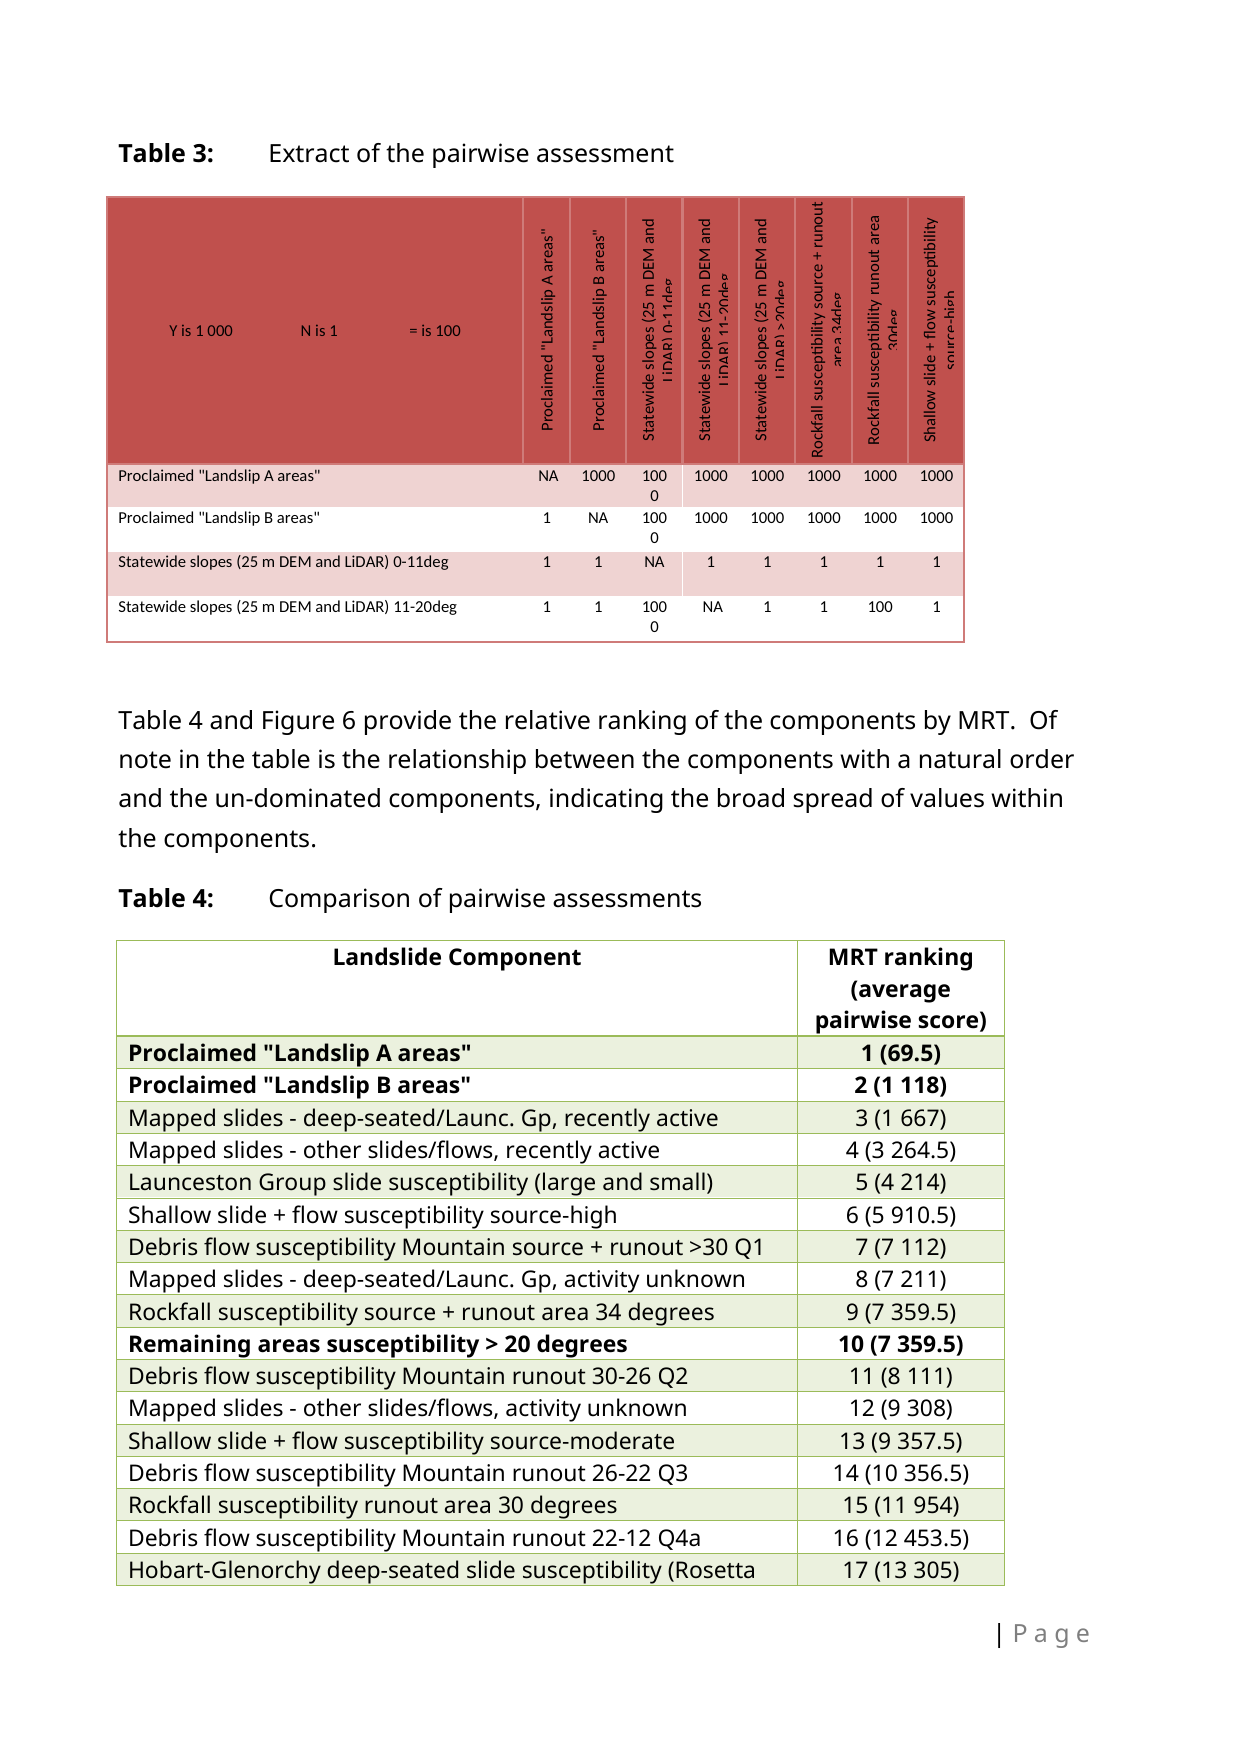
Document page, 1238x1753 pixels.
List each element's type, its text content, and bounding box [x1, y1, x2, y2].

table_cell Proclaimed "Landslip B areas" [108, 507, 523, 552]
table_cell 1 [570, 596, 626, 641]
table_cell Rockfall susceptibility source + runout area 34 degrees [117, 1295, 797, 1327]
table_cell 1000 [626, 507, 682, 552]
table_header Shallow slide + flow susceptibility source-high [909, 198, 963, 463]
table_cell 16 (12 453.5) [798, 1521, 1004, 1553]
table_cell 1 [852, 552, 908, 596]
table_cell 2 (1 118) [798, 1069, 1004, 1101]
table_cell NA [570, 507, 626, 552]
table_cell Debris flow susceptibility Mountain source + runout >30 Q1 [117, 1231, 797, 1262]
table_header Landslide Component [117, 941, 797, 1035]
table_cell 1000 [795, 507, 852, 552]
table_header Proclaimed "Landslip B areas" [571, 198, 625, 463]
table_cell 1000 [908, 465, 963, 507]
table_cell Mapped slides - other slides/flows, recently active [117, 1134, 797, 1165]
table_cell Proclaimed "Landslip A areas" [117, 1037, 797, 1068]
table_cell 1 [570, 552, 626, 596]
table_cell NA [523, 465, 570, 507]
table_cell 1000 [683, 465, 739, 507]
table_cell NA [626, 552, 682, 596]
table_cell Remaining areas susceptibility > 20 degrees [117, 1328, 797, 1359]
table_cell 3 (1 667) [798, 1102, 1004, 1133]
table_cell NA [683, 596, 739, 641]
table_cell Proclaimed "Landslip A areas" [108, 465, 523, 507]
table_cell 100 [852, 596, 908, 641]
table_cell 1 [523, 552, 570, 596]
table_cell 1 [908, 552, 963, 596]
table_cell 1000 [570, 465, 626, 507]
table_cell 1 (69.5) [798, 1037, 1004, 1068]
table_cell Proclaimed "Landslip B areas" [117, 1069, 797, 1101]
table_cell 14 (10 356.5) [798, 1457, 1004, 1488]
table_cell 6 (5 910.5) [798, 1199, 1004, 1230]
table_cell 1000 [908, 507, 963, 552]
table_cell 11 (8 111) [798, 1360, 1004, 1391]
text Table 4 and Figure 6 provide the relative ranking of the components by MRT. Of note in the table is the relationship between the components with a natural order and the un-dominated components, indicating the broad spread of values within the components. [118, 703, 1090, 854]
table_cell 1000 [626, 465, 682, 507]
table_header Statewide slopes (25 m DEM and LiDAR) 11-20deg [684, 198, 738, 463]
table_cell 1000 [795, 465, 852, 507]
table_cell 1 [795, 552, 852, 596]
table_cell 15 (11 954) [798, 1489, 1004, 1520]
table_cell Mapped slides - deep-seated/Launc. Gp, activity unknown [117, 1263, 797, 1294]
table_header Proclaimed "Landslip A areas" [524, 198, 569, 463]
table_header MRT ranking (average pairwise score) [798, 941, 1004, 1035]
table_cell Mapped slides - other slides/flows, activity unknown [117, 1392, 797, 1423]
table_cell 1000 [852, 507, 908, 552]
table_cell 1000 [852, 465, 908, 507]
table_cell Rockfall susceptibility runout area 30 degrees [117, 1489, 797, 1520]
table_cell 5 (4 214) [798, 1166, 1004, 1197]
table_cell 1 [739, 552, 795, 596]
table_cell 1 [683, 552, 739, 596]
table_cell Statewide slopes (25 m DEM and LiDAR) 11-20deg [108, 596, 523, 641]
table_cell 1000 [683, 507, 739, 552]
table_cell 1 [523, 596, 570, 641]
table_cell 1 [908, 596, 963, 641]
table_cell 1 [523, 507, 570, 552]
table_header Statewide slopes (25 m DEM and LiDAR) >20deg [740, 198, 794, 463]
table_cell Shallow slide + flow susceptibility source-moderate [117, 1425, 797, 1456]
text Table 3: Extract of the pairwise assessment [118, 136, 1090, 170]
table_cell Debris flow susceptibility Mountain runout 22-12 Q4a [117, 1521, 797, 1553]
table_cell 17 (13 305) [798, 1554, 1004, 1585]
table_cell 1000 [626, 596, 682, 641]
table_cell Shallow slide + flow susceptibility source-high [117, 1199, 797, 1230]
text Table 4: Comparison of pairwise assessments [118, 880, 1090, 914]
table_cell 9 (7 359.5) [798, 1295, 1004, 1327]
table_cell 1 [795, 596, 852, 641]
table_cell Mapped slides - deep-seated/Launc. Gp, recently active [117, 1102, 797, 1133]
table_cell 4 (3 264.5) [798, 1134, 1004, 1165]
table_cell Debris flow susceptibility Mountain runout 30-26 Q2 [117, 1360, 797, 1391]
table_cell Statewide slopes (25 m DEM and LiDAR) 0-11deg [108, 552, 523, 596]
table_cell Launceston Group slide susceptibility (large and small) [117, 1166, 797, 1197]
table_header Rockfall susceptibility source + runout area 34deg [796, 198, 851, 463]
table_cell 1000 [739, 507, 795, 552]
table_cell 10 (7 359.5) [798, 1328, 1004, 1359]
table_header Y is 1 000 N is 1 = is 100 [108, 198, 522, 463]
table_cell 8 (7 211) [798, 1263, 1004, 1294]
table_cell 12 (9 308) [798, 1392, 1004, 1423]
table_cell 1000 [739, 465, 795, 507]
table_cell 1 [739, 596, 795, 641]
table_header Rockfall susceptibility runout area 30deg [853, 198, 907, 463]
table_cell Debris flow susceptibility Mountain runout 26-22 Q3 [117, 1457, 797, 1488]
table_header Statewide slopes (25 m DEM and LiDAR) 0-11deg [627, 198, 681, 463]
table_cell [117, 1554, 797, 1585]
table_cell 13 (9 357.5) [798, 1425, 1004, 1456]
table_cell 7 (7 112) [798, 1231, 1004, 1262]
